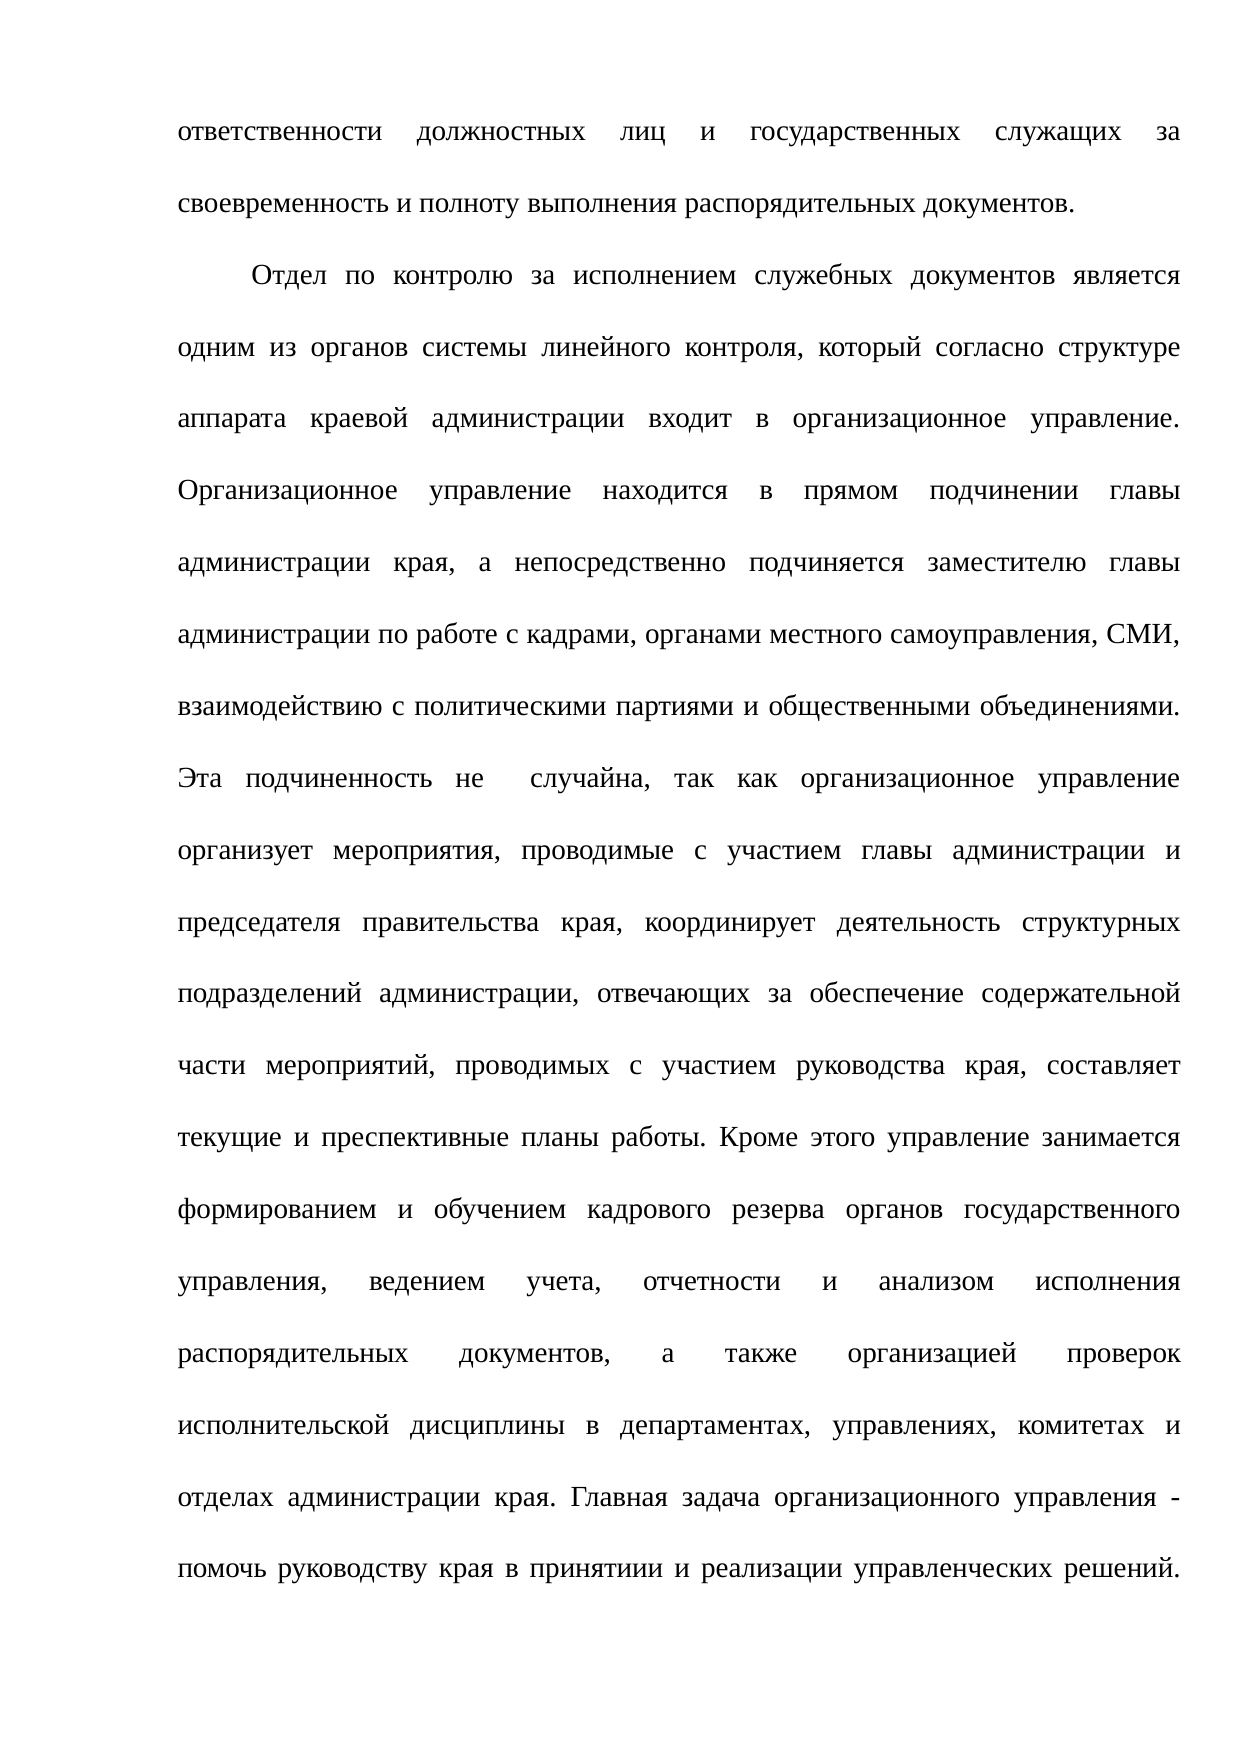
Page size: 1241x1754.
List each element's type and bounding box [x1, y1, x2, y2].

text [177, 243, 1181, 1584]
text [177, 99, 1181, 219]
